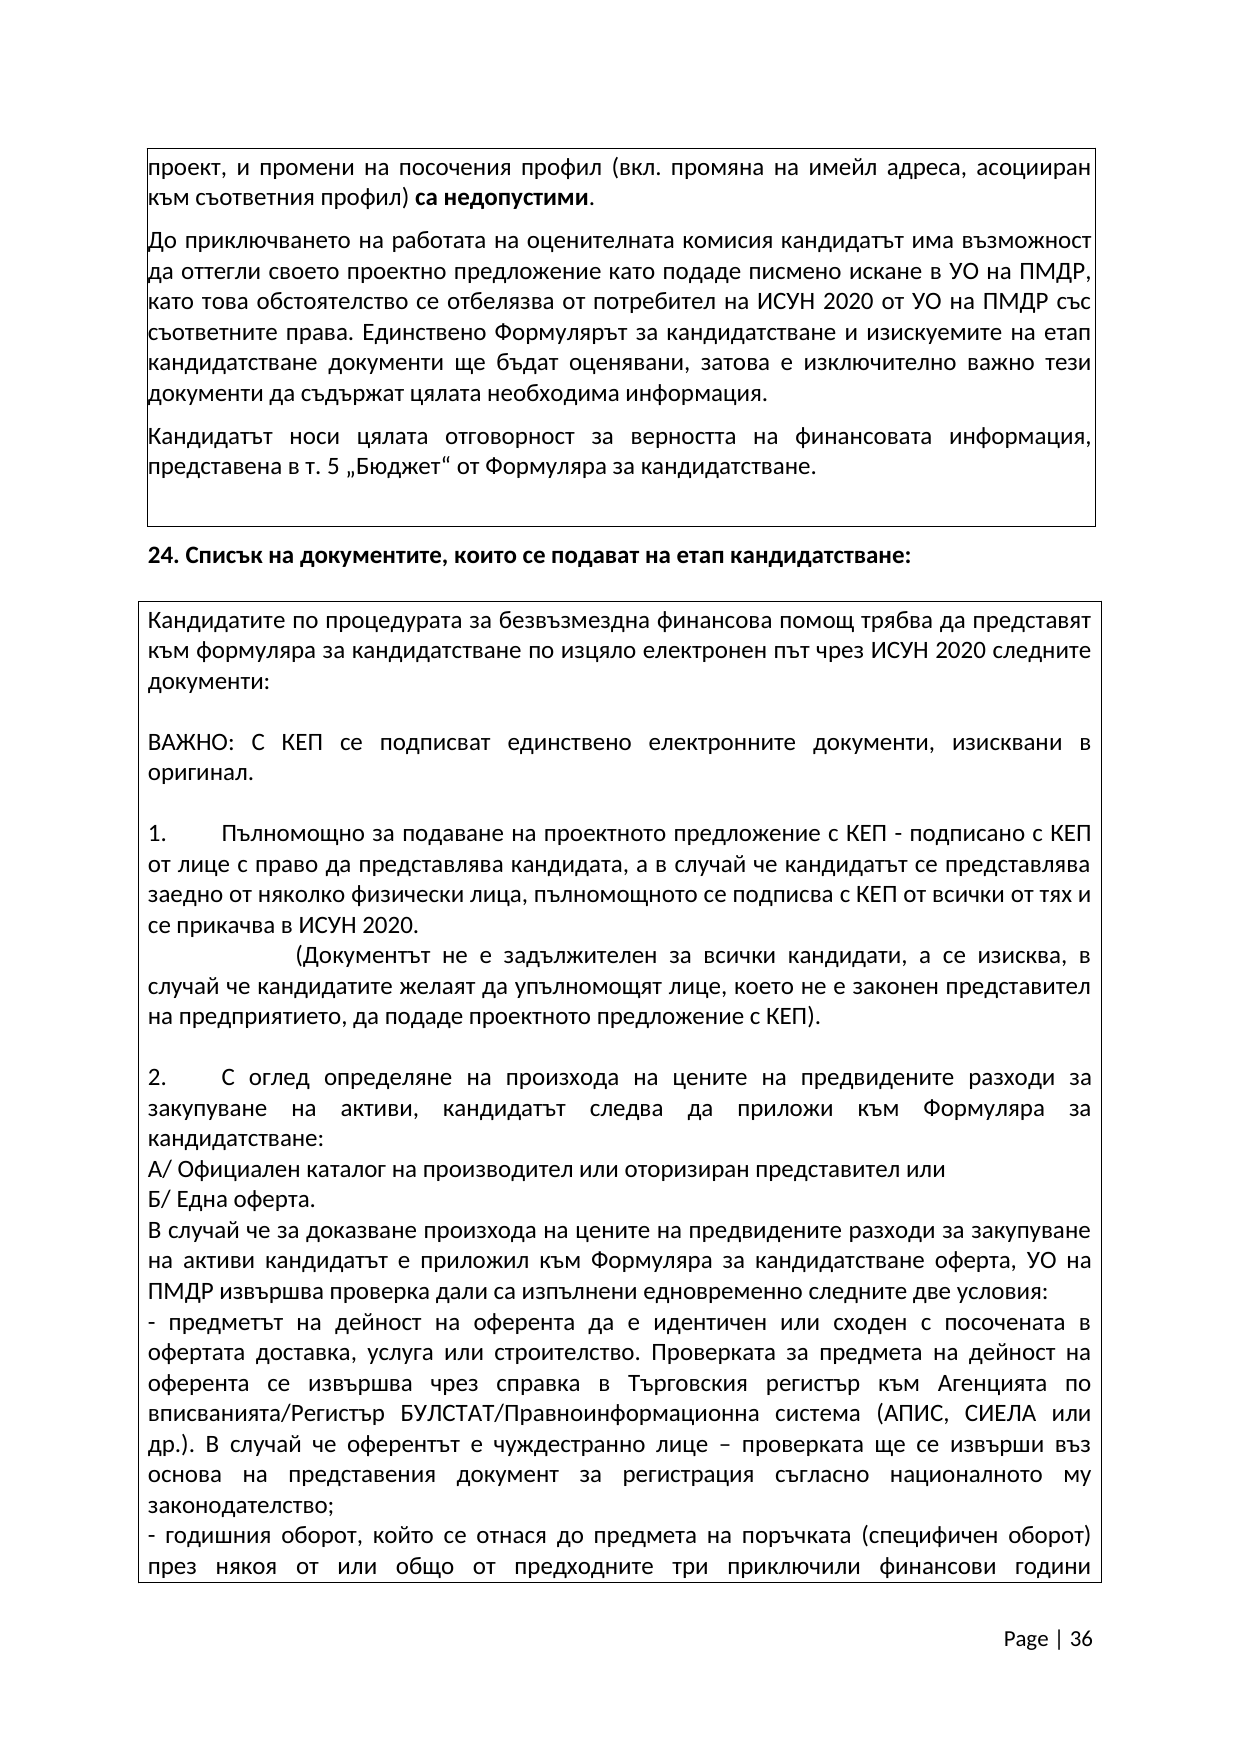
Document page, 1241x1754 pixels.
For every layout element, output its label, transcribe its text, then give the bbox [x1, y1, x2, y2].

text 24. Списък на документите, които се подават на етап кандидатстване: [148, 539, 1093, 570]
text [139, 1516, 1101, 1582]
text ВАЖНО: С КЕП се подписват единствено електронните документи, изисквани в оригинал. [148, 726, 1093, 787]
text 2. С оглед определяне на произхода на цените на предвидените разходи за закупуване на активи, кандидатът следва да приложи към Формуляра за кандидатстване: [148, 1062, 1093, 1153]
text В случай че за доказване произхода на цените на предвидените разходи за закупуване на активи кандидатът е приложил към Формуляра за кандидатстване оферта, УО на ПМДР извършва проверка дали са изпълнени едновременно следните две условия: [148, 1214, 1093, 1306]
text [148, 149, 1095, 212]
text - предметът на дейност на оферента да е идентичен или сходен с посочената в офертата доставка, услуга или строителство. Проверката за предмета на дейност на оферента се извършва чрез справка в Търговския регистър към Агенцията по вписванията/Регистър БУЛСТАТ/Правноинформационна система (АПИС, СИЕЛА или др.). В случай че оферентът е чуждестранно лице – проверката ще се извърши въз основа на представения документ за регистрация съгласно националното му законодателство; [148, 1306, 1093, 1516]
text До приключването на работата на оценителната комисия кандидатът има възможност да оттегли своето проектно предложение като подаде писмено искане в УО на ПМДР, като това обстоятелство се отбелязва от потребител на ИСУН 2020 от УО на ПМДР със съответните права. Единствено Формулярът за кандидатстване и изискуемите на етап кандидатстване документи ще бъдат оценявани, затова е изключително важно тези документи да съдържат цялата необходима информация. [148, 221, 1095, 407]
text Б/ Една оферта. [148, 1184, 1093, 1214]
text Кандидатът носи цялата отговорност за верността на финансовата информация, представена в т. 5 „Бюджет“ от Формуляра за кандидатстване. [148, 417, 1095, 481]
text Кандидатите по процедурата за безвъзмездна финансова помощ трябва да представят към формуляра за кандидатстване по изцяло електронен път чрез ИСУН 2020 следните документи: [139, 602, 1101, 695]
text А/ Официален каталог на производител или оторизиран представител или [148, 1153, 1093, 1184]
text 1. Пълномощно за подаване на проектното предложение с КЕП - подписано с КЕП от лице с право да представлява кандидата, а в случай че кандидатът се представлява заедно от няколко физически лица, пълномощното се подписва с КЕП от всички от тях и се прикачва в ИСУН 2020. [148, 817, 1093, 939]
text (Документът не е задължителен за всички кандидати, а се изисква, в случай че кандидатите желаят да упълномощят лице, което не е законен представител на предприятието, да подаде проектното предложение с КЕП). [148, 939, 1093, 1031]
